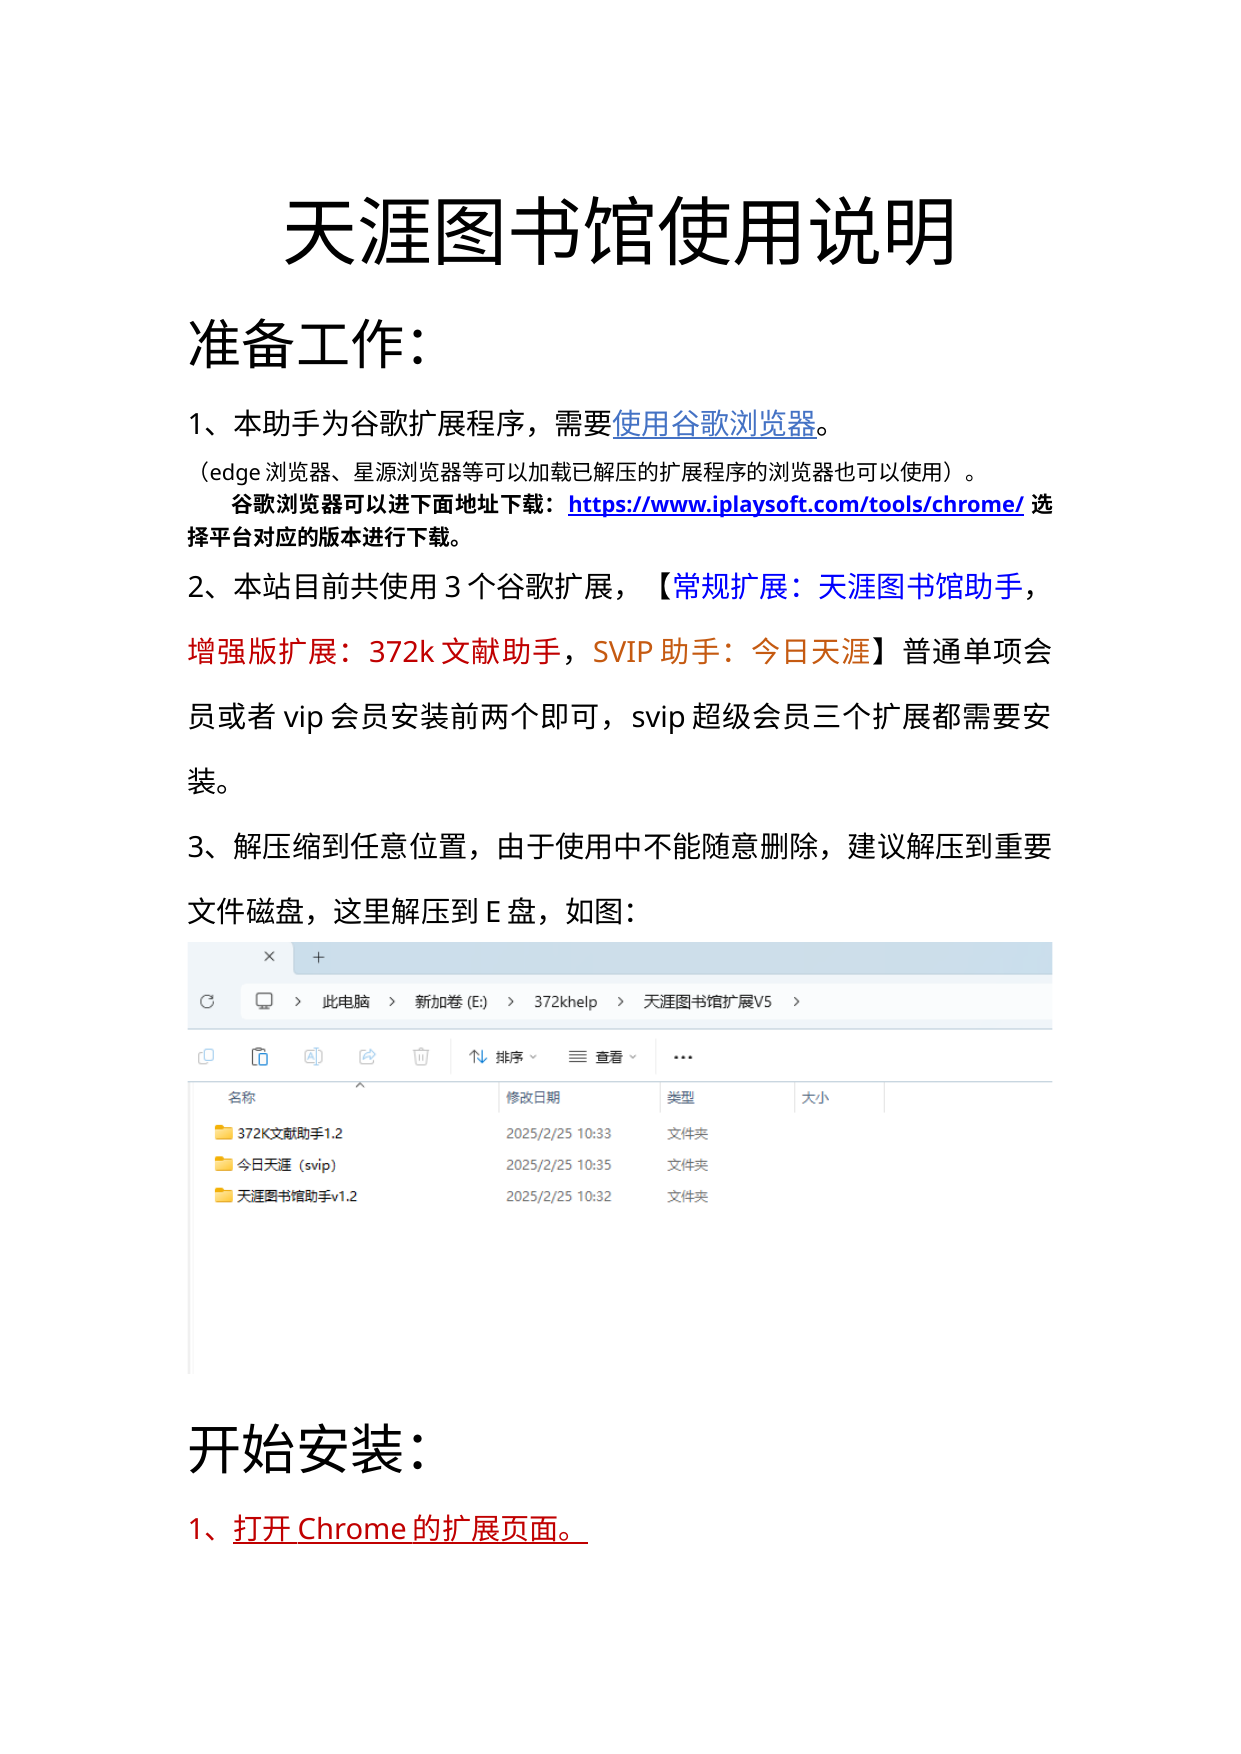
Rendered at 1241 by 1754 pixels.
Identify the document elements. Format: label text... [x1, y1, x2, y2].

list 谷歌浏览器可以进下面地址下载：https://www.iplaysoft.com/tools/chrome/ 选择平台对应的版本进行下载。 [187, 487, 1053, 552]
list （edge浏览器、星源浏览器等可以加载已解压的扩展程序的浏览器也可以使用）。 [187, 454, 1053, 487]
list 打开Chrome的扩展页面。 [187, 1494, 1053, 1559]
list 本站目前共使用3个谷歌扩展，【常规扩展：天涯图书馆助手，增强版扩展：372k文献助手，SVIP助手：今日天涯】普通单项会员或者vip会员安装前两个即可，svip超级会员三个扩展都需要安装。 [187, 552, 1053, 812]
list 解压缩到任意位置，由于使用中不能随意删除，建议解压到重要文件磁盘，这里解压到E盘，如图： [187, 812, 1053, 942]
text 天涯图书馆使用说明 [187, 162, 1053, 292]
text 开始安装： [187, 1397, 1053, 1494]
text 准备工作： [187, 292, 1053, 389]
list 本助手为谷歌扩展程序，需要使用谷歌浏览器。 [187, 389, 1053, 454]
picture [187, 942, 1053, 1374]
